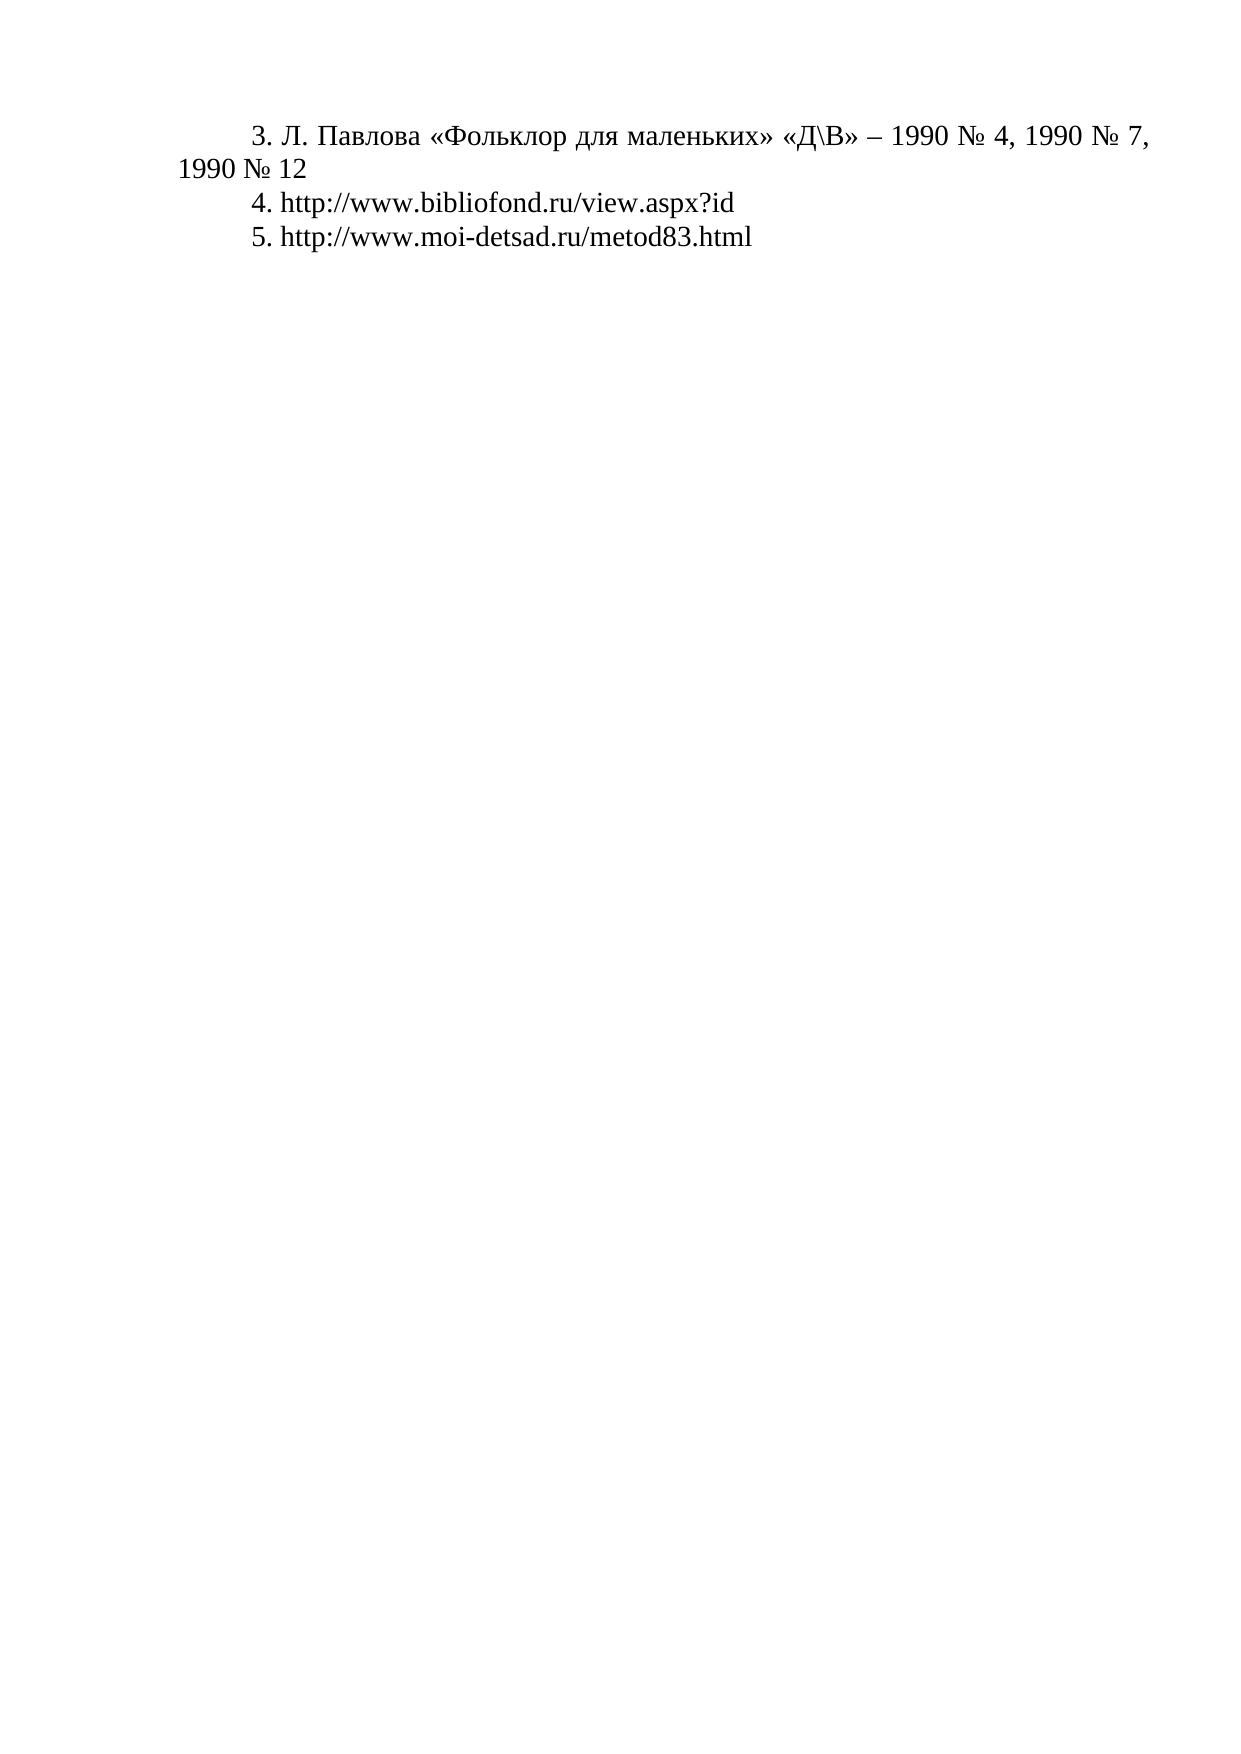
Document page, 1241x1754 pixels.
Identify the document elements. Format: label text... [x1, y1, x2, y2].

text 4. http://www.bibliofond.ru/view.aspx?id [177, 185, 1152, 219]
text 3. Л. Павлова «Фольклор для маленьких» «Д\В» – 1990 № 4, 1990 № 7, 1990 № 12 [177, 118, 1152, 185]
text 5. http://www.moi-detsad.ru/metod83.html [177, 219, 1152, 252]
